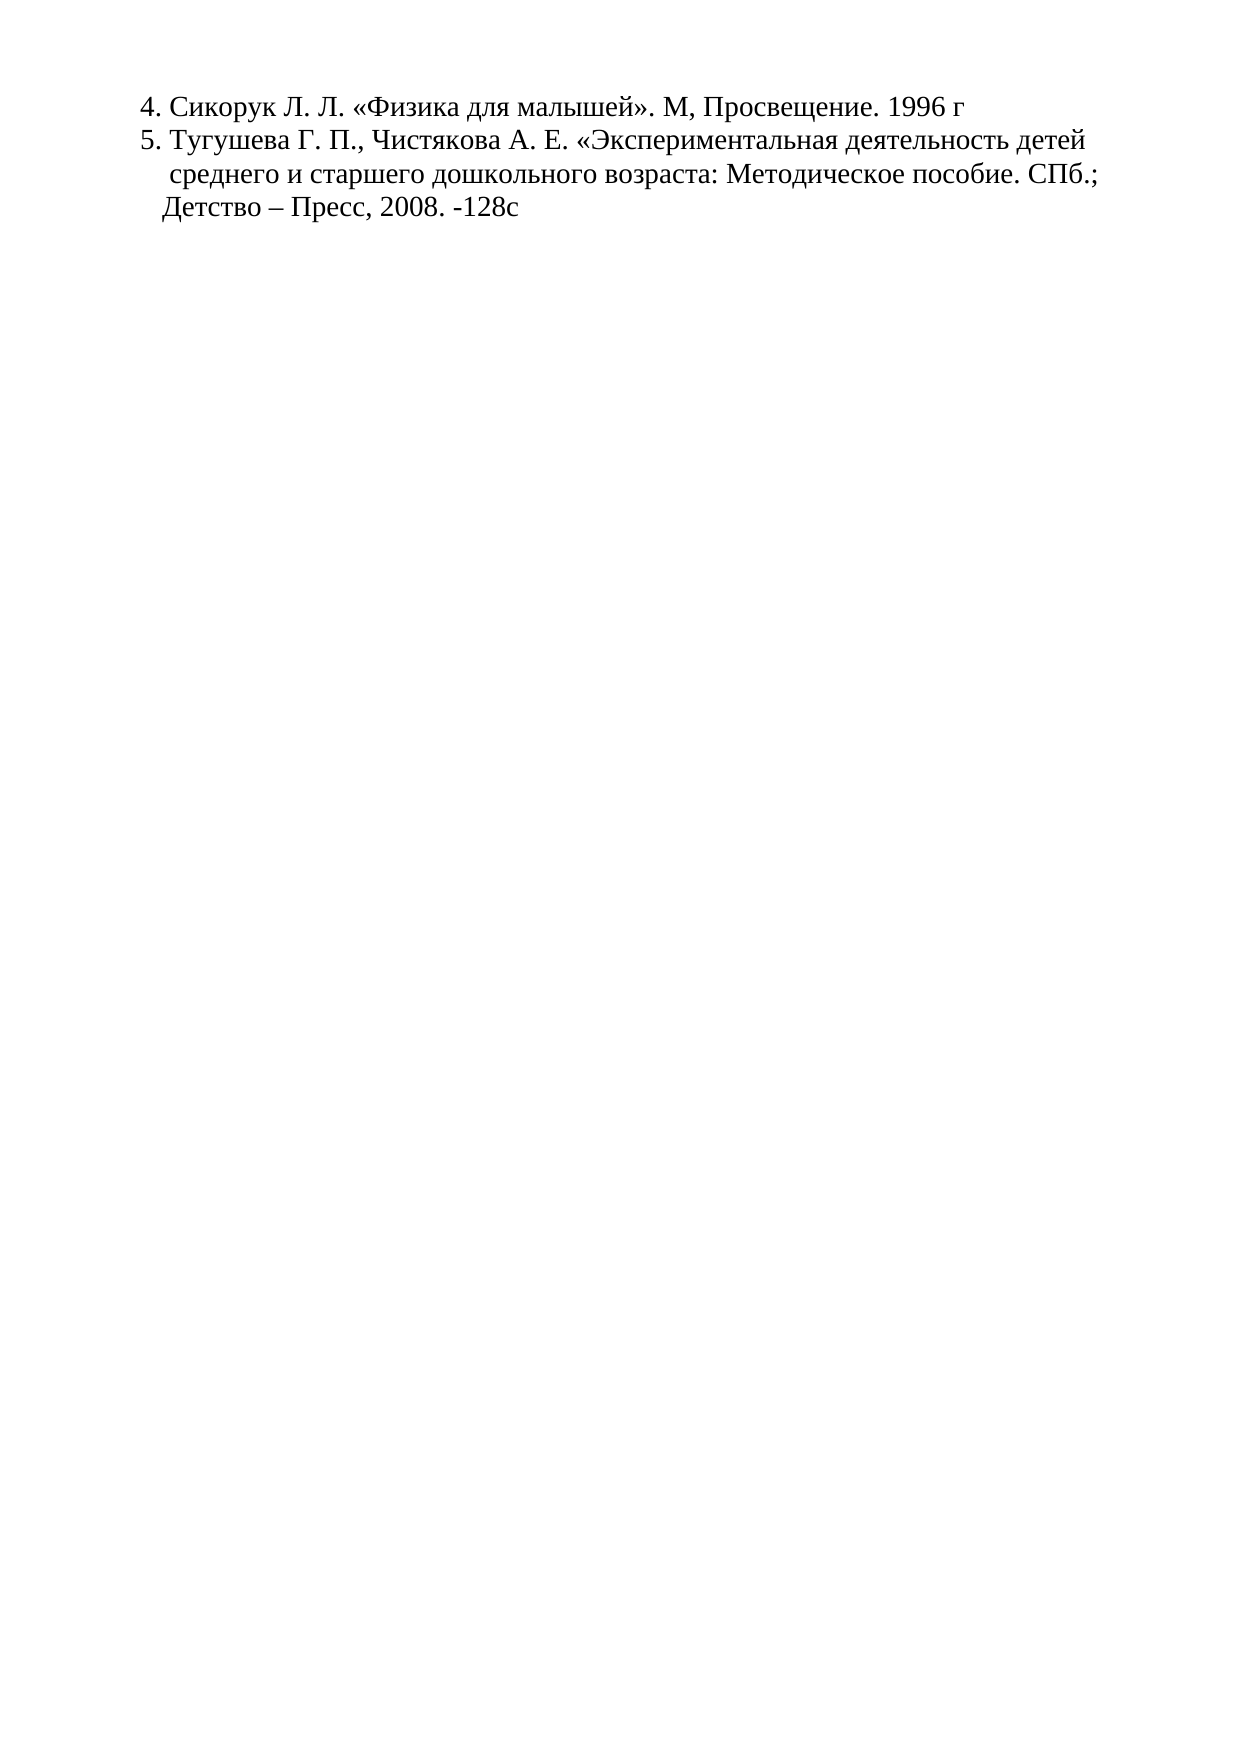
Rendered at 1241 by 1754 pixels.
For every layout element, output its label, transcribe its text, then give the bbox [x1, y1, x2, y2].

text 4. Сикорук Л. Л. «Физика для малышей». М, Просвещение. 1996 г [118, 89, 1122, 122]
text 5. Тугушева Г. П., Чистякова А. Е. «Экспериментальная деятельность детей [118, 122, 1122, 156]
text среднего и старшего дошкольного возраста: Методическое пособие. СПб.; [118, 156, 1122, 189]
text Детство – Пресс, 2008. -128с [118, 189, 1122, 223]
